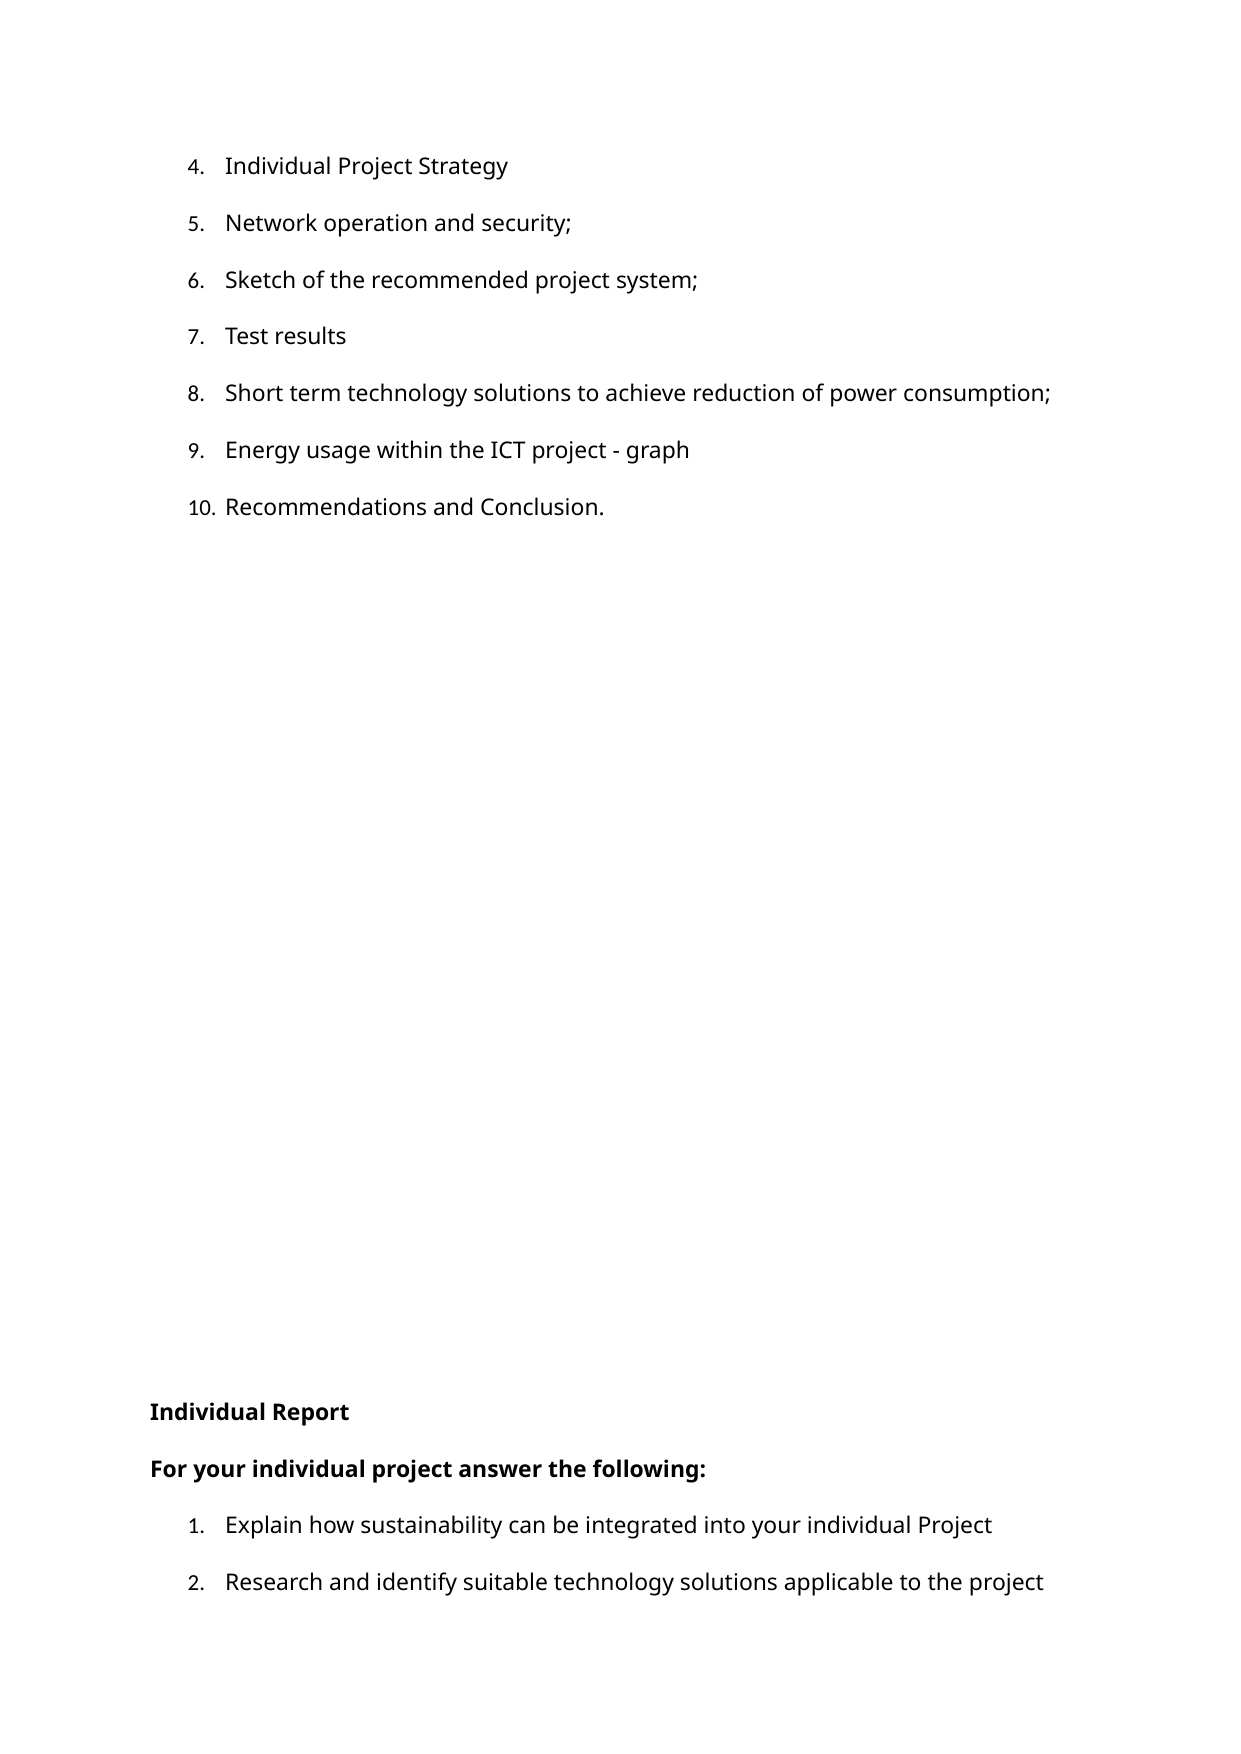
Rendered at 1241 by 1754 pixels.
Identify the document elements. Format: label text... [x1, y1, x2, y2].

list Recommendations and Conclusion. [187, 491, 1090, 522]
list Short term technology solutions to achieve reduction of power consumption; [187, 377, 1090, 408]
list Individual Project Strategy [187, 150, 1090, 181]
list Test results [187, 320, 1090, 352]
text For your individual project answer the following: [150, 1452, 1090, 1484]
list Sketch of the recommended project system; [187, 263, 1090, 295]
list Explain how sustainability can be integrated into your individual Project [187, 1509, 1090, 1541]
list Network operation and security; [187, 207, 1090, 238]
list Energy usage within the ICT project - graph [187, 434, 1090, 465]
list Research and identify suitable technology solutions applicable to the project [187, 1566, 1090, 1597]
text Individual Report [150, 1396, 1090, 1427]
